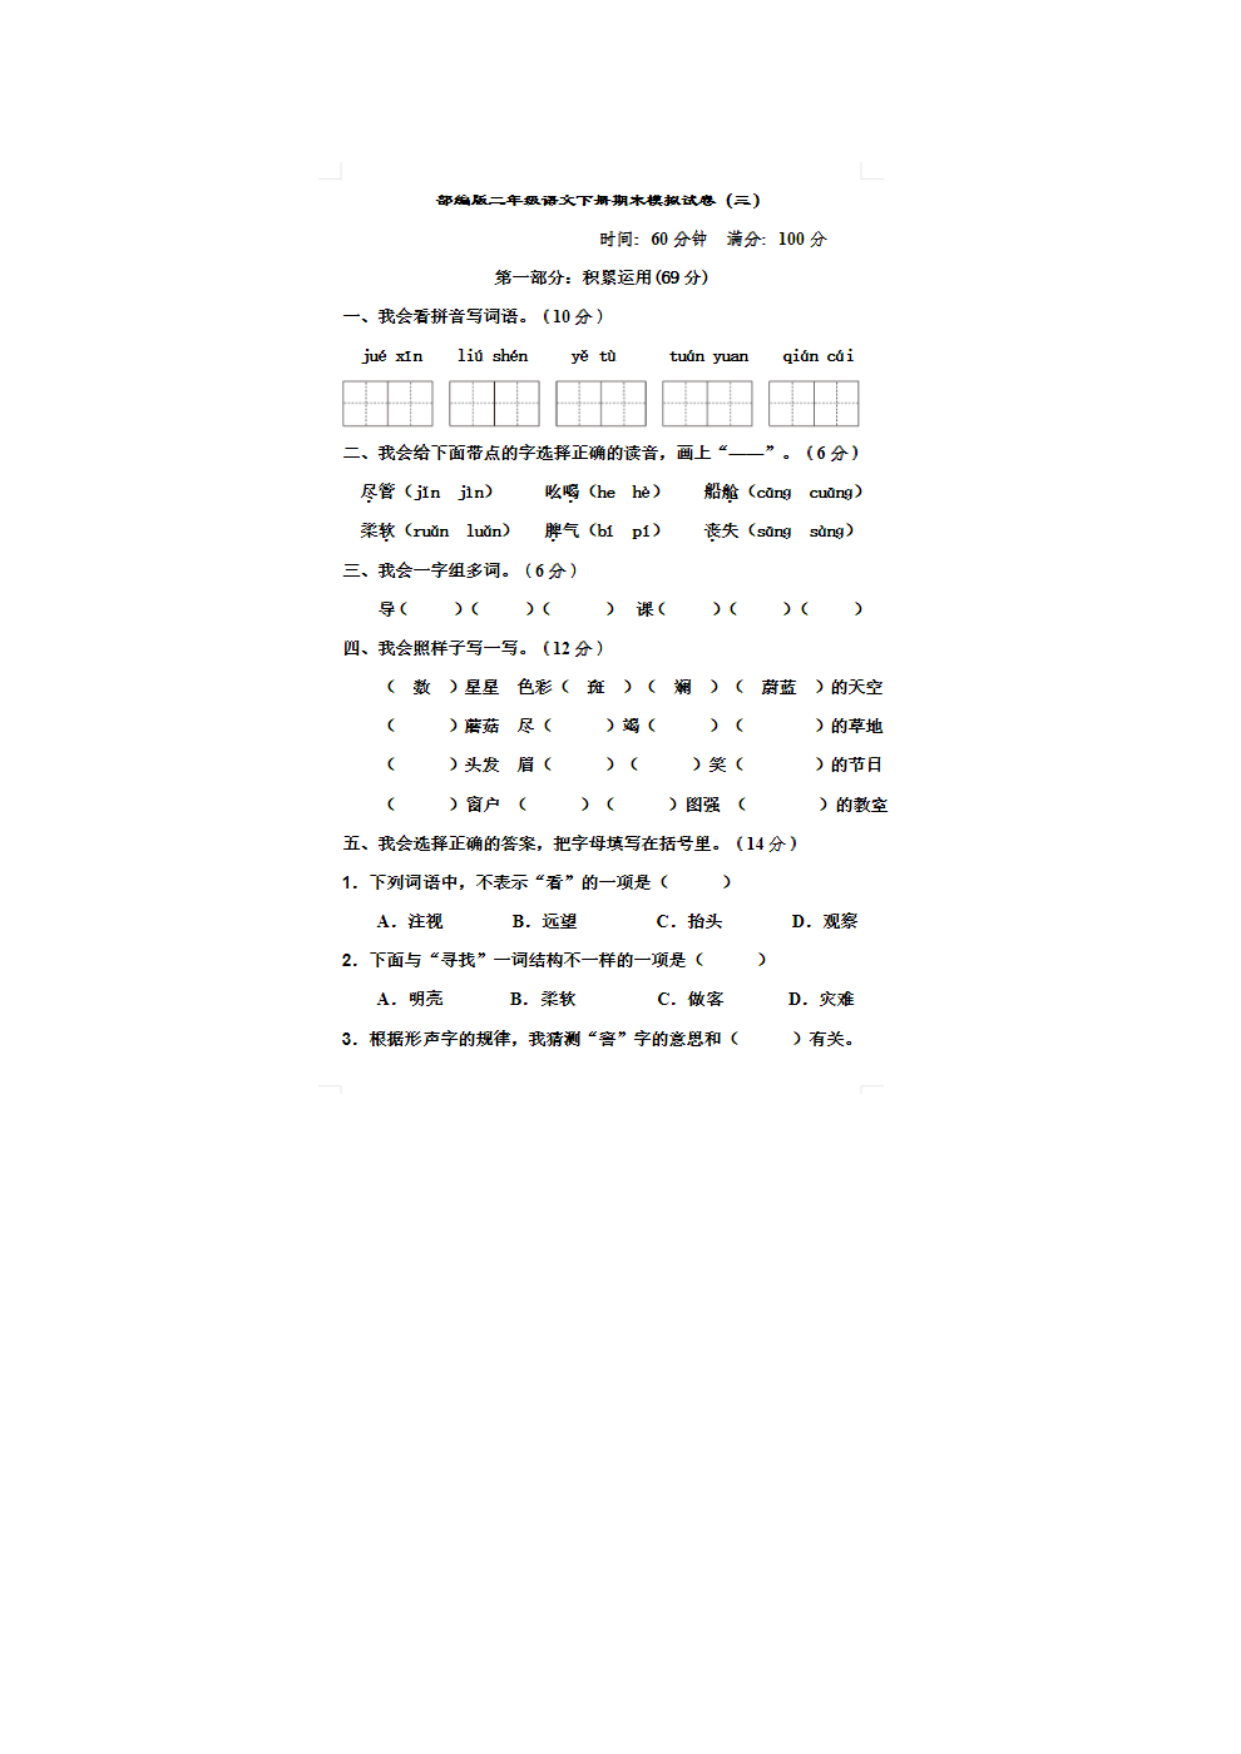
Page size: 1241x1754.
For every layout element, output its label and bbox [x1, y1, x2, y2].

picture [317, 162, 924, 1094]
